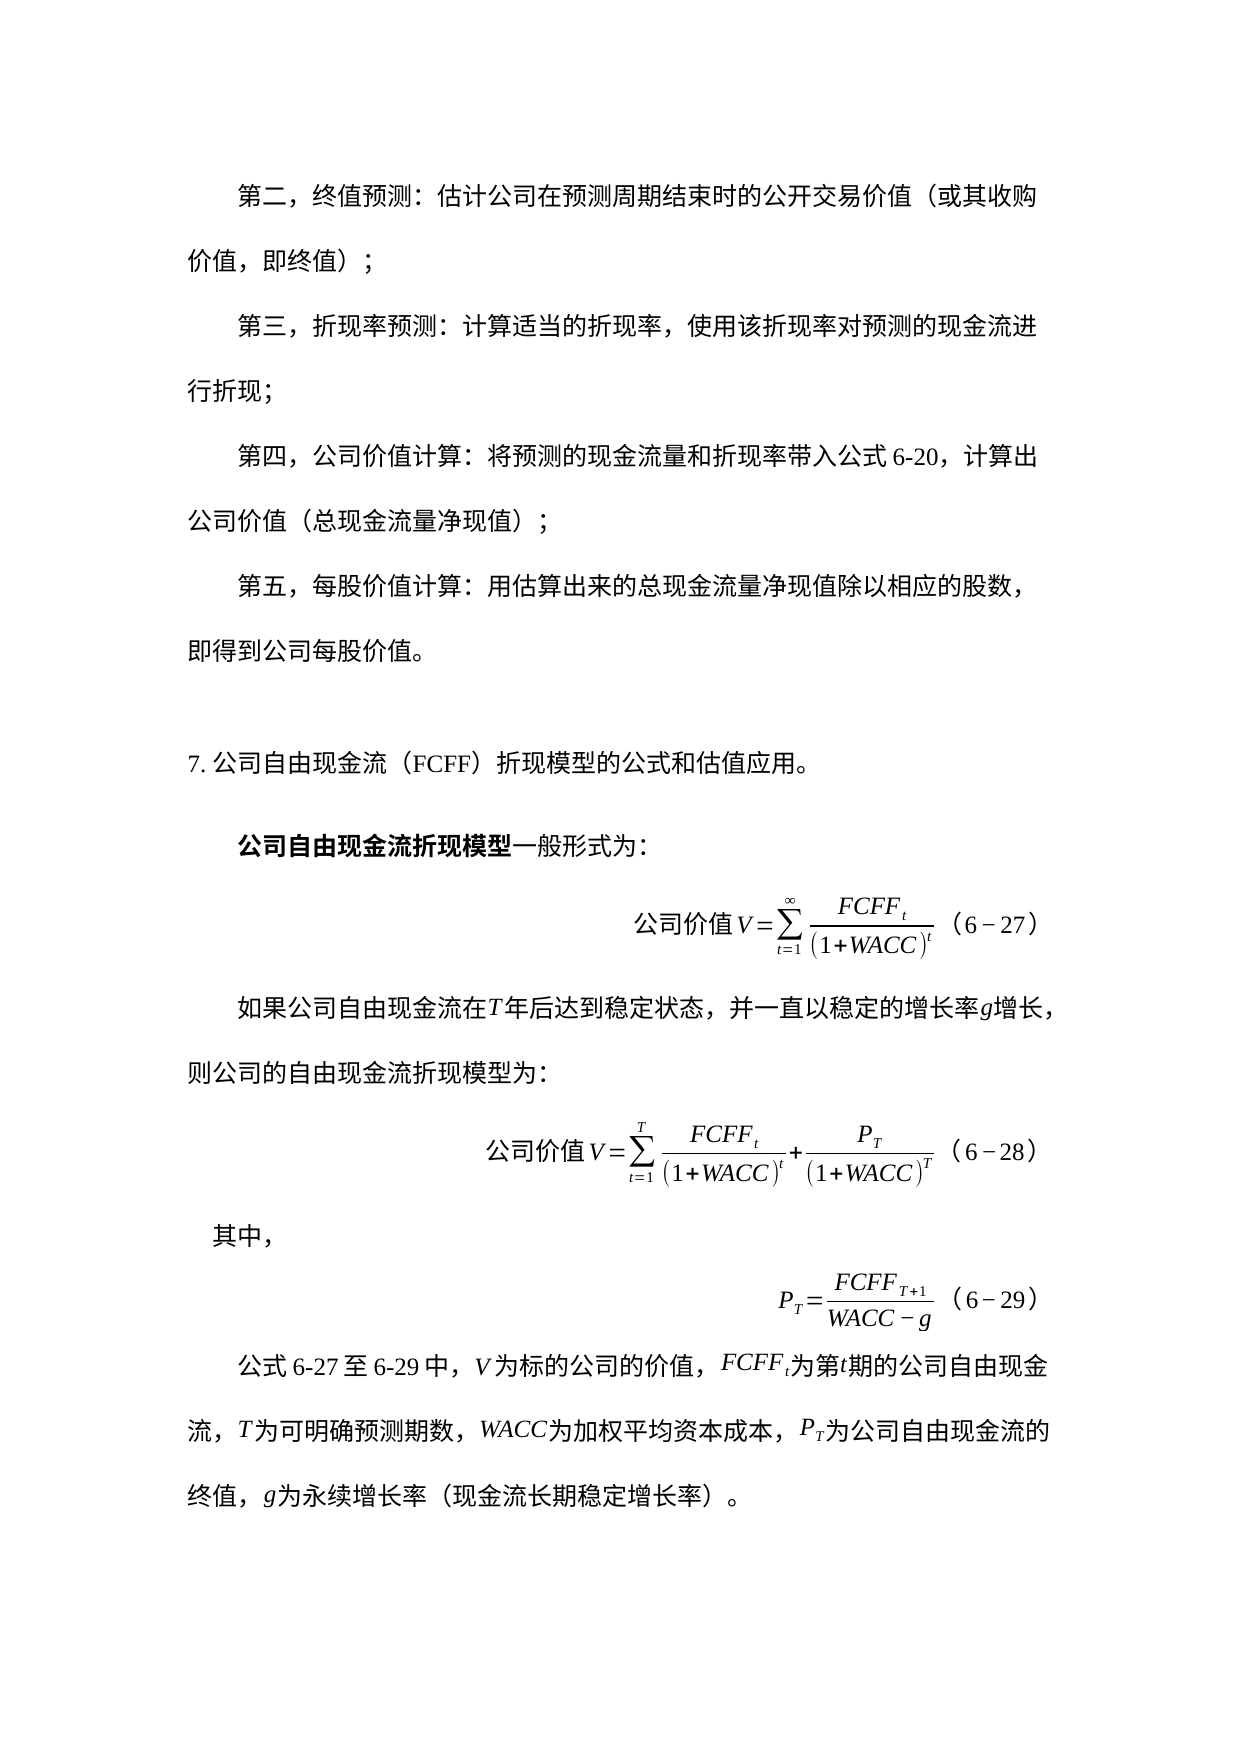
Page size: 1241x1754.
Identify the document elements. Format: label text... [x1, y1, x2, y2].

text 第三，折现率预测：计算适当的折现率，使用该折现率对预测的现金流进行折现； [187, 292, 1053, 422]
text 如果公司自由现金流在年后达到稳定状态，并一直以稳定的增长率增长，则公司的自由现金流折现模型为： [187, 974, 1053, 1104]
text 其中， [187, 1202, 1053, 1267]
text 公式6-27至6-29中，V为标的公司的价值，为第期的公司自由现金流，为可明确预测期数，为加权平均资本成本，为公司自由现金流的终值，为永续增长率（现金流长期稳定增长率）。 [187, 1332, 1053, 1527]
text 7. 公司自由现金流（FCFF）折现模型的公式和估值应用。 [187, 729, 1053, 794]
text 第四，公司价值计算：将预测的现金流量和折现率带入公式6-20，计算出公司价值（总现金流量净现值）； [187, 422, 1053, 552]
text 公司自由现金流折现模型一般形式为： [187, 812, 1053, 877]
text 第二，终值预测：估计公司在预测周期结束时的公开交易价值（或其收购价值，即终值）； [187, 162, 1053, 292]
text 第五，每股价值计算：用估算出来的总现金流量净现值除以相应的股数，即得到公司每股价值。 [187, 552, 1053, 682]
